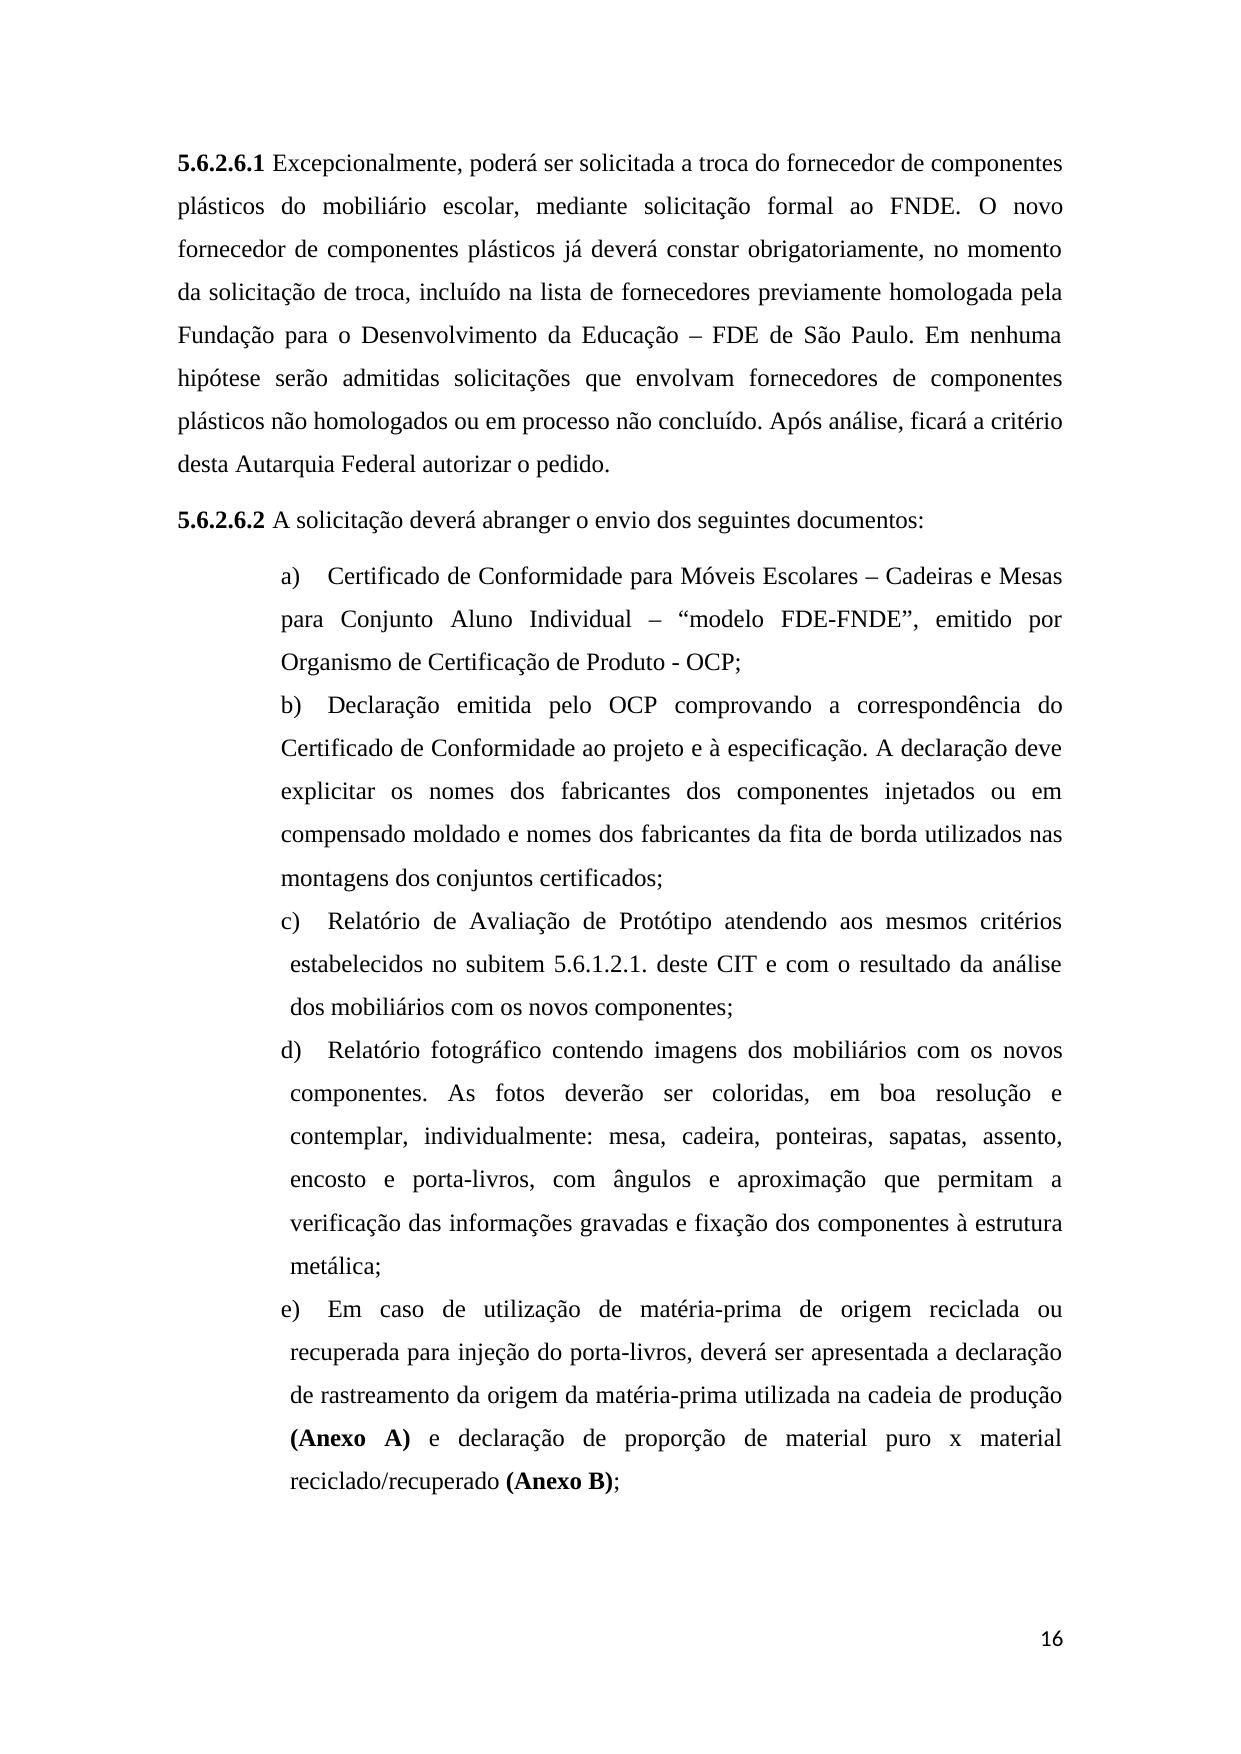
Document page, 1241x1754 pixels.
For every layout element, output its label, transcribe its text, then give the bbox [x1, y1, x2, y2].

list Relatório de Avaliação de Protótipo atendendo aos mesmos critérios estabelecidos no subitem 5.6.1.2.1. deste CIT e com o resultado da análise dos mobiliários com os novos componentes; [281, 906, 1063, 1021]
list A solicitação deverá abranger o envio dos seguintes documentos: [177, 505, 1063, 534]
list Certificado de Conformidade para Móveis Escolares – Cadeiras e Mesas para Conjunto Aluno Individual – “modelo FDE-FNDE”, emitido por Organismo de Certificação de Produto - OCP; [281, 561, 1063, 676]
list Declaração emitida pelo OCP comprovando a correspondência do Certificado de Conformidade ao projeto e à especificação. A declaração deve explicitar os nomes dos fabricantes dos componentes injetados ou em compensado moldado e nomes dos fabricantes da fita de borda utilizados nas montagens dos conjuntos certificados; [281, 690, 1063, 891]
list Excepcionalmente, poderá ser solicitada a troca do fornecedor de componentes plásticos do mobiliário escolar, mediante solicitação formal ao FNDE. O novo fornecedor de componentes plásticos já deverá constar obrigatoriamente, no momento da solicitação de troca, incluído na lista de fornecedores previamente homologada pela Fundação para o Desenvolvimento da Educação – FDE de São Paulo. Em nenhuma hipótese serão admitidas solicitações que envolvam fornecedores de componentes plásticos não homologados ou em processo não concluído. Após análise, ficará a critério desta Autarquia Federal autorizar o pedido. [177, 148, 1063, 478]
list Em caso de utilização de matéria-prima de origem reciclada ou recuperada para injeção do porta-livros, deverá ser apresentada a declaração de rastreamento da origem da matéria-prima utilizada na cadeia de produção (Anexo A) e declaração de proporção de material puro x material reciclado/recuperado (Anexo B); [281, 1294, 1063, 1495]
list Relatório fotográfico contendo imagens dos mobiliários com os novos componentes. As fotos deverão ser coloridas, em boa resolução e contemplar, individualmente: mesa, cadeira, ponteiras, sapatas, assento, encosto e porta-livros, com ângulos e aproximação que permitam a verificação das informações gravadas e fixação dos componentes à estrutura metálica; [281, 1035, 1063, 1279]
